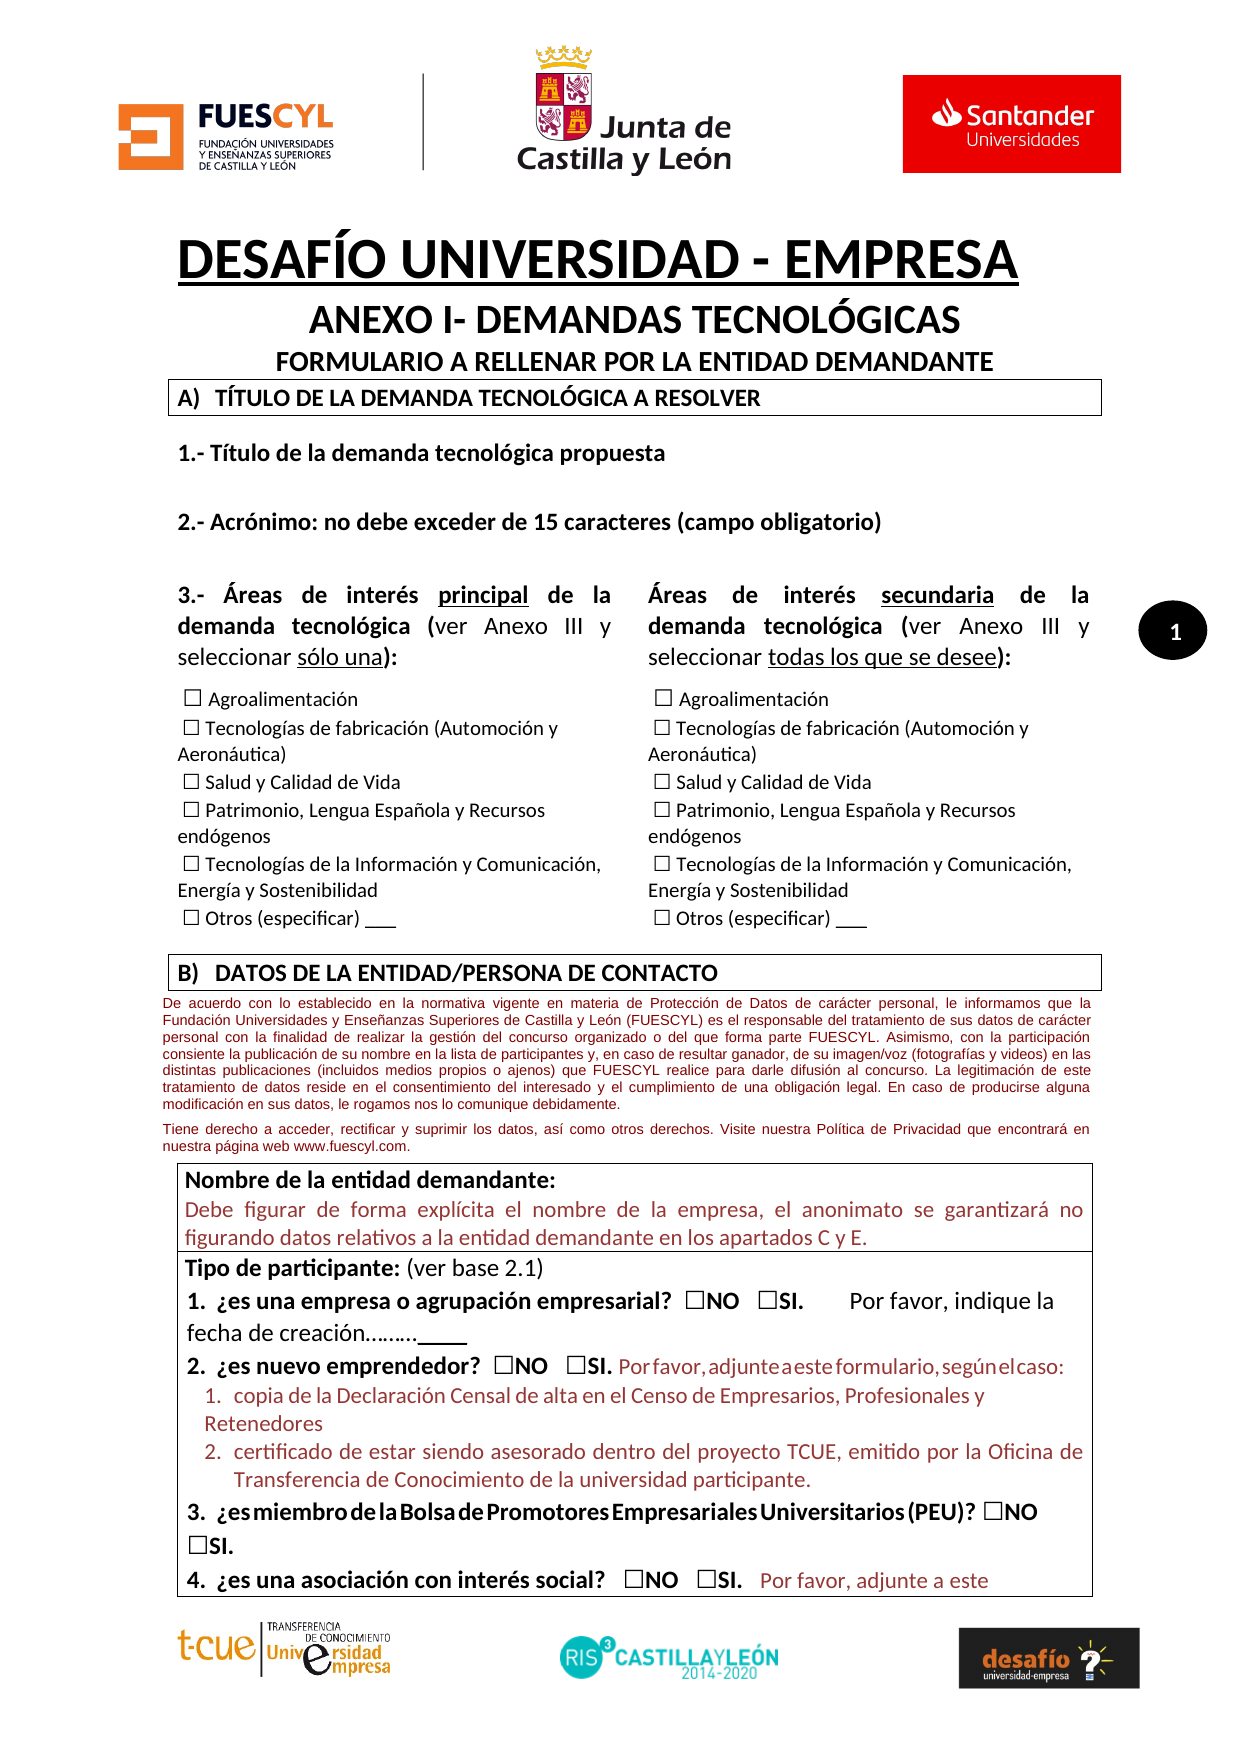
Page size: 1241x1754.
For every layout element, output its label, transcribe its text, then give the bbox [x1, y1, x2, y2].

text De acuerdo con lo establecido en la normativa vigente en materia de Protección de Datos de carácter personal, le informamos que la Fundación Universidades y Enseñanzas Superiores de Castilla y León (FUESCYL) es el responsable del tratamiento de sus datos de carácter personal con la finalidad de realizar la gestión del concurso organizado o del que forma parte FUESCYL. Asimismo, con la participación consiente la publicación de su nombre en la lista de participantes y, en caso de resultar ganador, de su imagen/voz (fotografías y videos) en las distintas publicaciones (incluidos medios propios o ajenos) que FUESCYL realice para darle difusión al concurso. La legitimación de este tratamiento de datos reside en el consentimiento del interesado y el cumplimiento de una obligación legal. En caso de producirse alguna modificación en sus datos, le rogamos nos lo comunique debidamente. [162, 995, 1093, 1112]
text 1.- Título de la demanda tecnológica propuesta [177, 437, 1092, 467]
picture [902, 75, 1121, 173]
picture [118, 45, 731, 176]
table_header 3.- Áreas de interés principal de la demanda tecnológica (ver Anexo III y seleccionar sólo una): Agroalimentación Tecnologías de fabricación (Automoción y Aeronáutica) Salud y Calidad de Vida Patrimonio, Lengua Española y Recursos endógenos Tecnologías de la Información y Comunicación, Energía y Sostenibilidad Otros (especificar) ___ [166, 576, 637, 936]
picture [560, 1636, 779, 1680]
table_header Áreas de interés secundaria de la demanda tecnológica (ver Anexo III y seleccionar todas los que se desee): Agroalimentación Tecnologías de fabricación (Automoción y Aeronáutica) Salud y Calidad de Vida Patrimonio, Lengua Española y Recursos endógenos Tecnologías de la Información y Comunicación, Energía y Sostenibilidad Otros (especificar) ___ [637, 576, 1107, 936]
text ANEXO I- DEMANDAS TECNOLÓGICAS [177, 293, 1092, 343]
text 2.- Acrónimo: no debe exceder de 15 caracteres (campo obligatorio) [177, 506, 1092, 537]
list TÍTULO DE LA DEMANDA TECNOLÓGICA A RESOLVER [169, 380, 1101, 415]
table_header Nombre de la entidad demandante: Debe figurar de forma explícita el nombre de la empresa, el anonimato se garantizará no figurando datos relativos a la entidad demandante en los apartados C y E. [178, 1164, 1092, 1251]
text FORMULARIO A RELLENAR POR LA ENTIDAD DEMANDANTE [177, 343, 1092, 379]
picture [958, 1627, 1140, 1689]
text Tiene derecho a acceder, rectificar y suprimir los datos, así como otros derechos. Visite nuestra Política de Privacidad que encontrará en nuestra página web www.fuescyl.com. [162, 1121, 1093, 1154]
picture [177, 1622, 390, 1677]
list DATOS DE LA ENTIDAD/PERSONA DE CONTACTO [169, 955, 1101, 990]
text DESAFÍO UNIVERSIDAD - EMPRESA [177, 221, 1092, 293]
